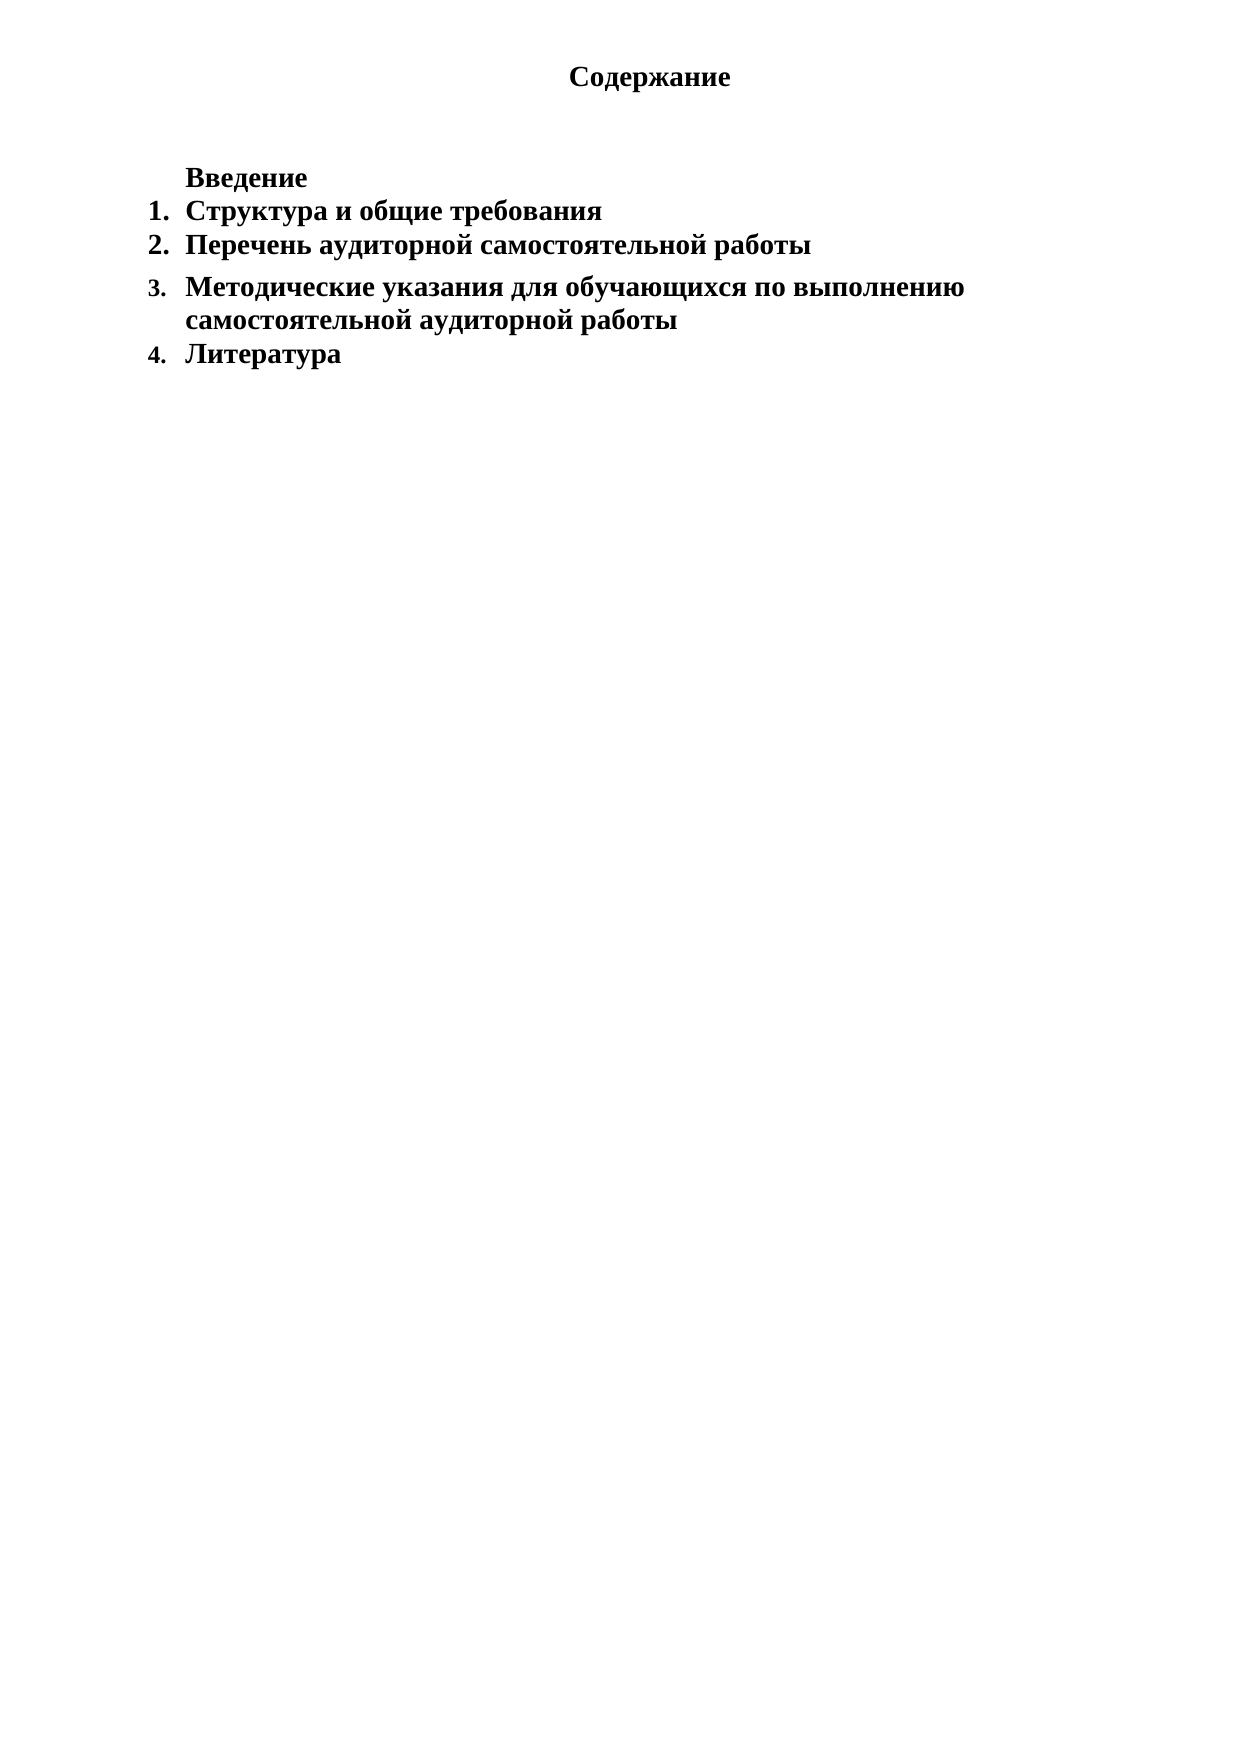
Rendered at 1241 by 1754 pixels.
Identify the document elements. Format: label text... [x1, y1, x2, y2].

list Методические указания для обучающихся по выполнению самостоятельной аудиторной работы [148, 269, 1181, 336]
list Структура и общие требования [148, 193, 1181, 227]
list Перечень аудиторной самостоятельной работы [148, 227, 1181, 260]
text Введение [185, 160, 1181, 193]
text Содержание [118, 59, 1181, 93]
list Литература [148, 336, 1181, 369]
